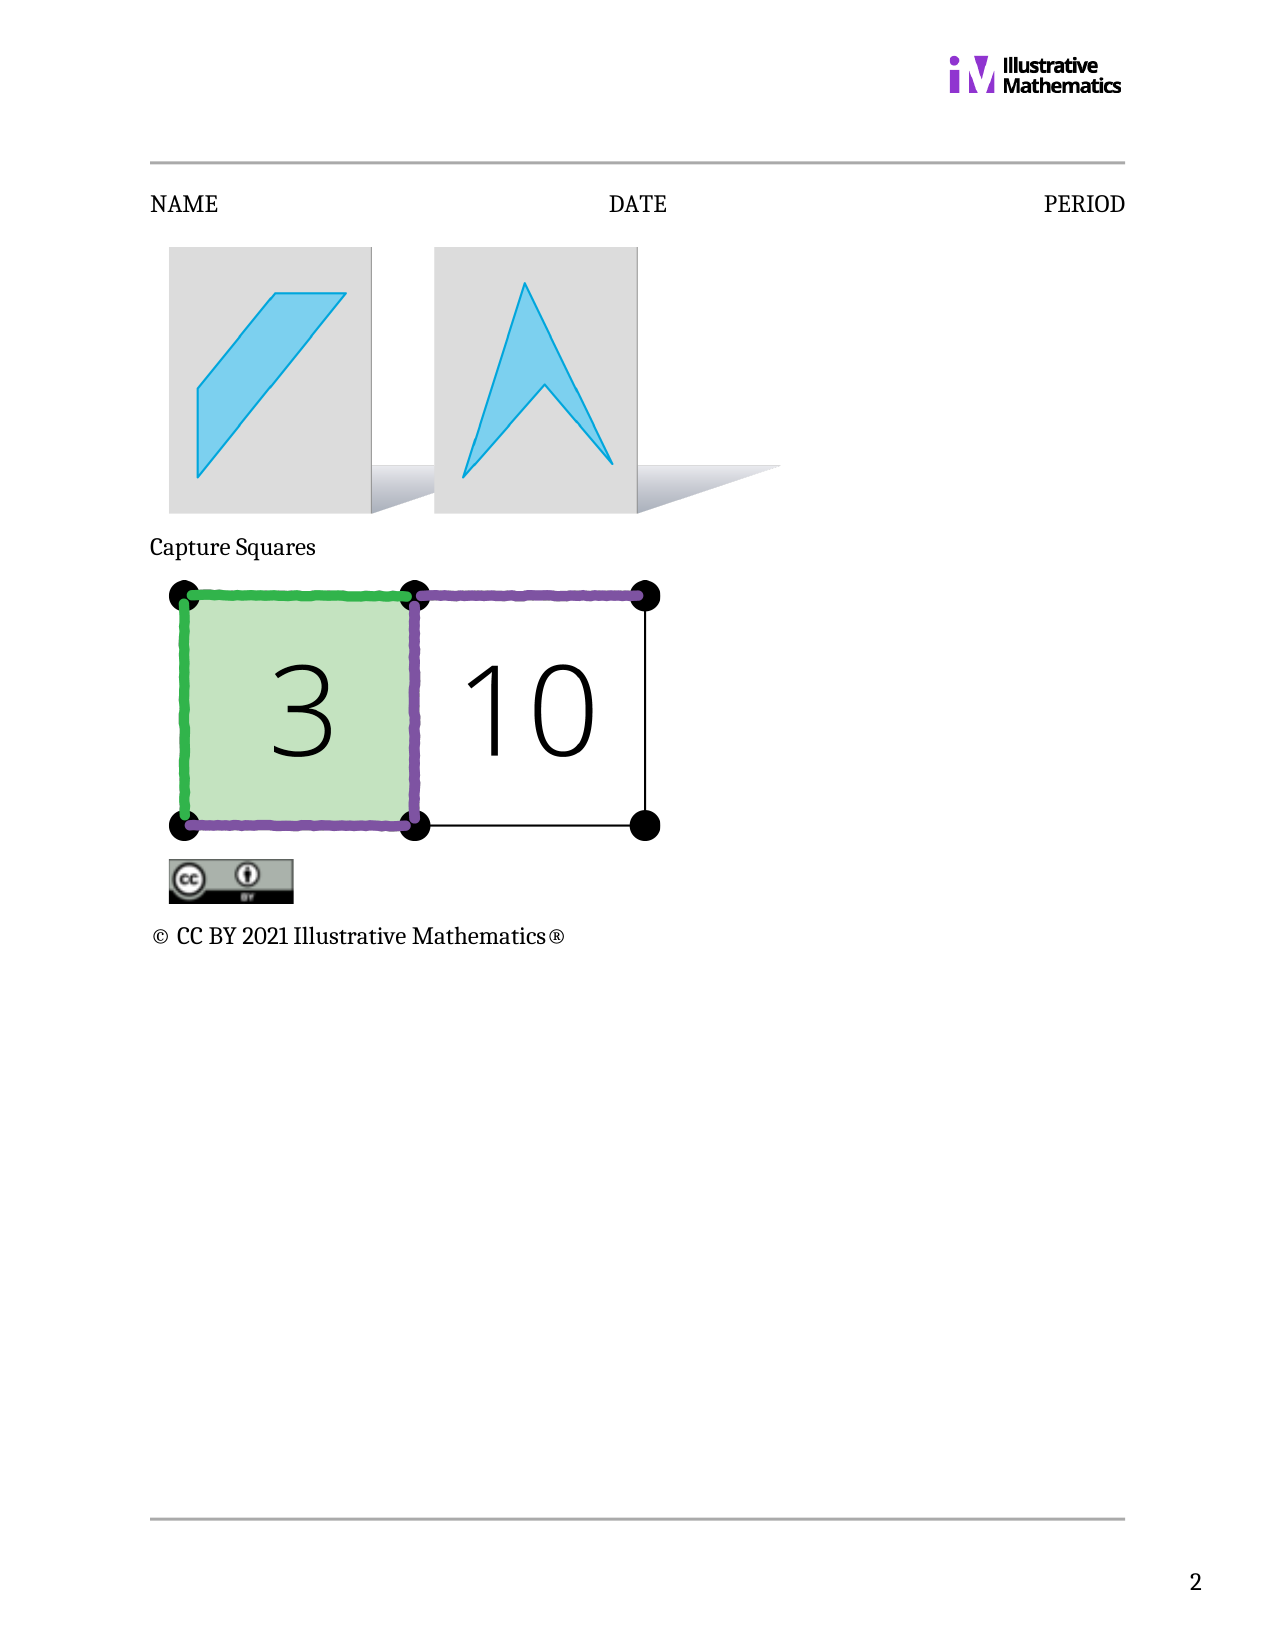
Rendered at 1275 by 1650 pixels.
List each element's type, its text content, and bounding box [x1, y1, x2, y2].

picture [949, 55, 1121, 93]
text Capture Squares [150, 533, 1125, 561]
text © CC BY 2021 Illustrative Mathematics® [150, 922, 1125, 951]
picture [168, 859, 294, 904]
picture [168, 580, 661, 841]
picture [168, 247, 781, 514]
